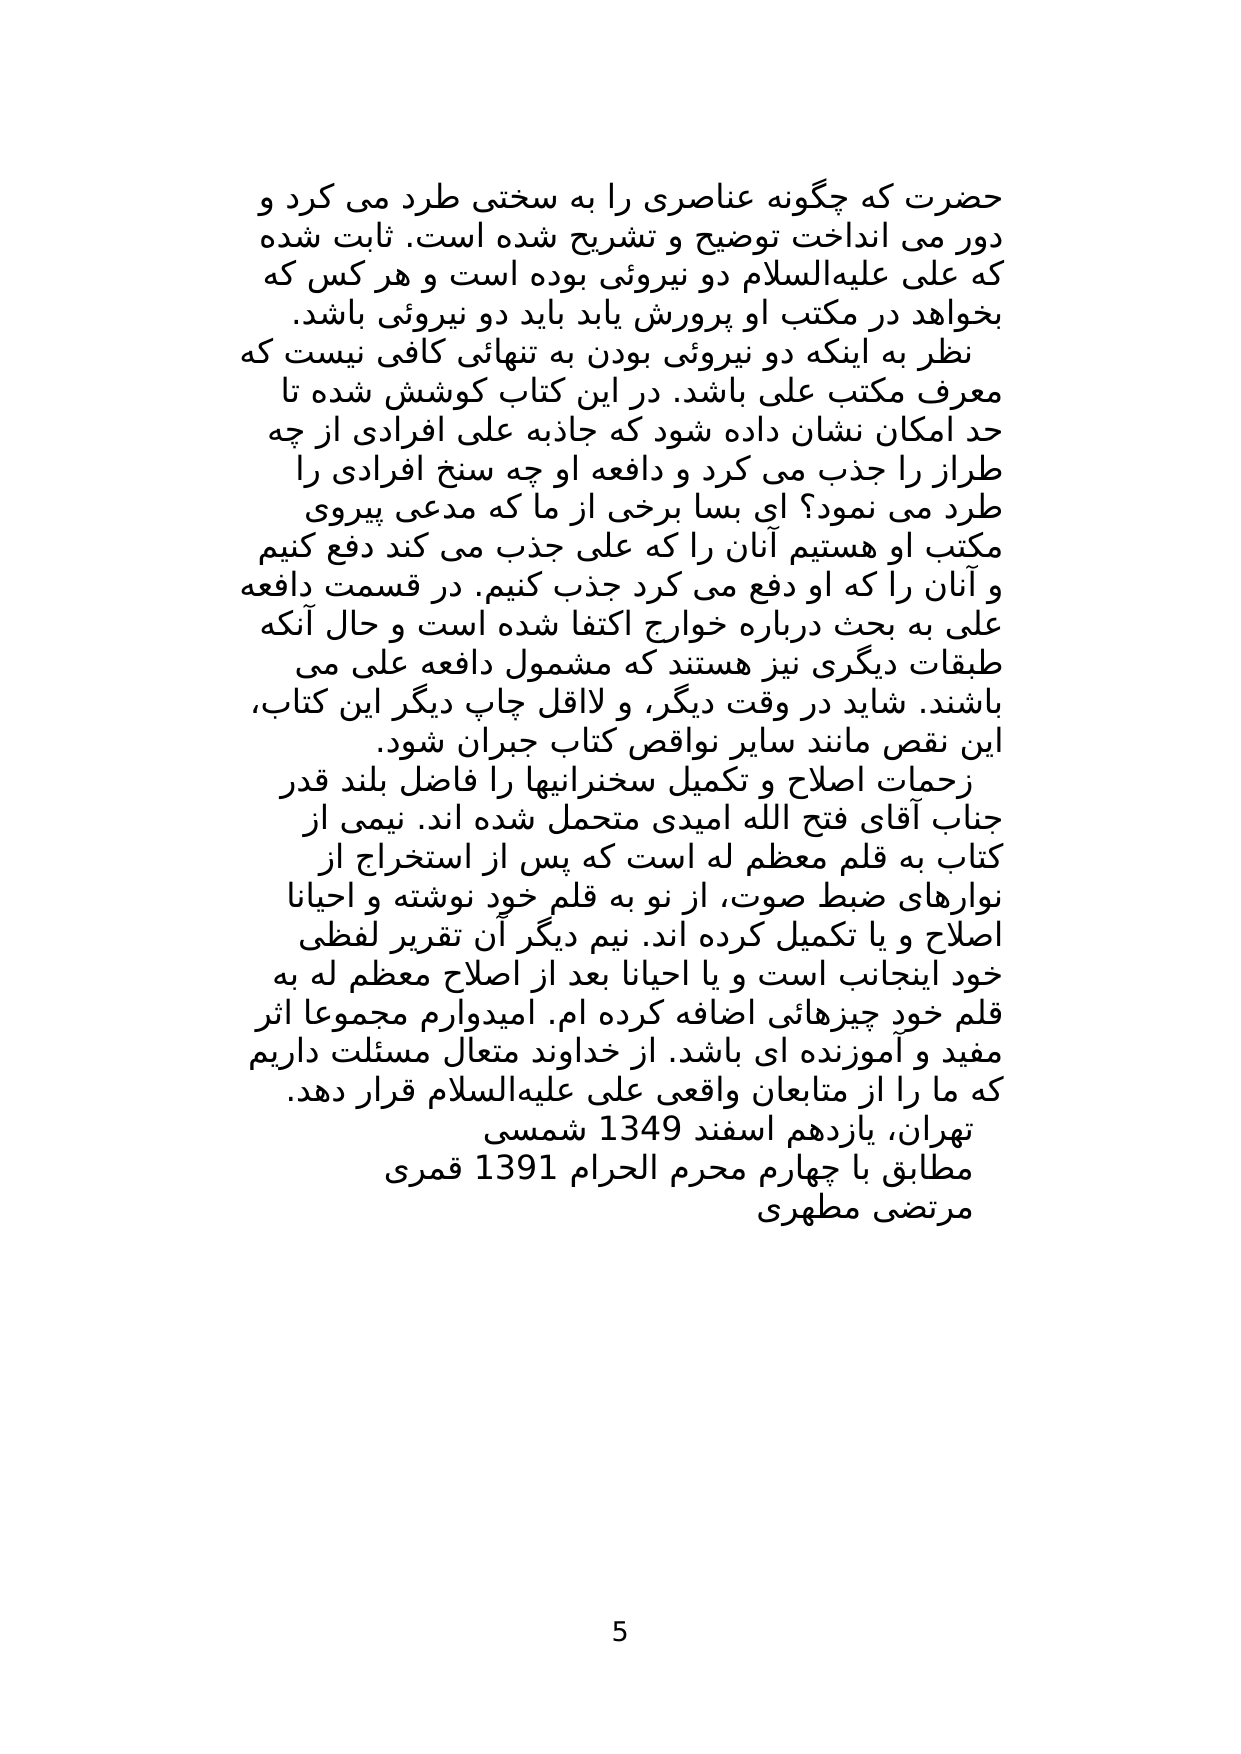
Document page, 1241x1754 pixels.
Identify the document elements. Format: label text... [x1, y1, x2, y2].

text مطابق با چهارم محرم الحرام 1391 قمری [236, 1148, 1004, 1187]
text زحمات اصلاح و تکمیل سخنرانیها را فاضل بلند قدر جناب آقای فتح الله امیدی متحمل شده اند. نیمی از کتاب به قلم معظم له است که پس از استخراج از نوارهای ضبط صوت، از نو به قلم خود نوشته و احیانا اصلاح و یا تکمیل کرده اند. نیم دیگر آن تقریر لفظی خود اینجانب است و یا احیانا بعد از اصلاح معظم له به قلم خود چیزهائی اضافه کرده ام. امیدوارم مجموعا اثر مفید و آموزنده ای باشد. از خداوند متعال مسئلت داریم که ما را از متابعان واقعی علی عليه‌السلام قرار دهد. [236, 760, 1004, 1110]
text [236, 177, 1004, 333]
text نظر به اینکه دو نیروئی بودن به تنهائی کافی نیست که معرف مکتب علی باشد. در این کتاب کوشش شده تا حد امکان نشان داده شود که جاذبه علی افرادی از چه طراز را جذب می کرد و دافعه او چه سنخ افرادی را طرد می نمود؟ ای بسا برخی از ما که مدعی پیروی مکتب او هستیم آنان را که علی جذب می کند دفع کنیم و آنان را که او دفع می کرد جذب کنیم. در قسمت دافعه علی به بحث درباره خوارج اکتفا شده است و حال آنکه طبقات دیگری نیز هستند که مشمول دافعه علی می باشند. شاید در وقت دیگر، و لااقل چاپ دیگر این کتاب، این نقص مانند سایر نواقص کتاب جبران شود. [236, 333, 1004, 760]
text تهران، یازدهم اسفند 1349 شمسی [236, 1110, 1004, 1148]
text مرتضی مطهری [236, 1187, 1004, 1226]
